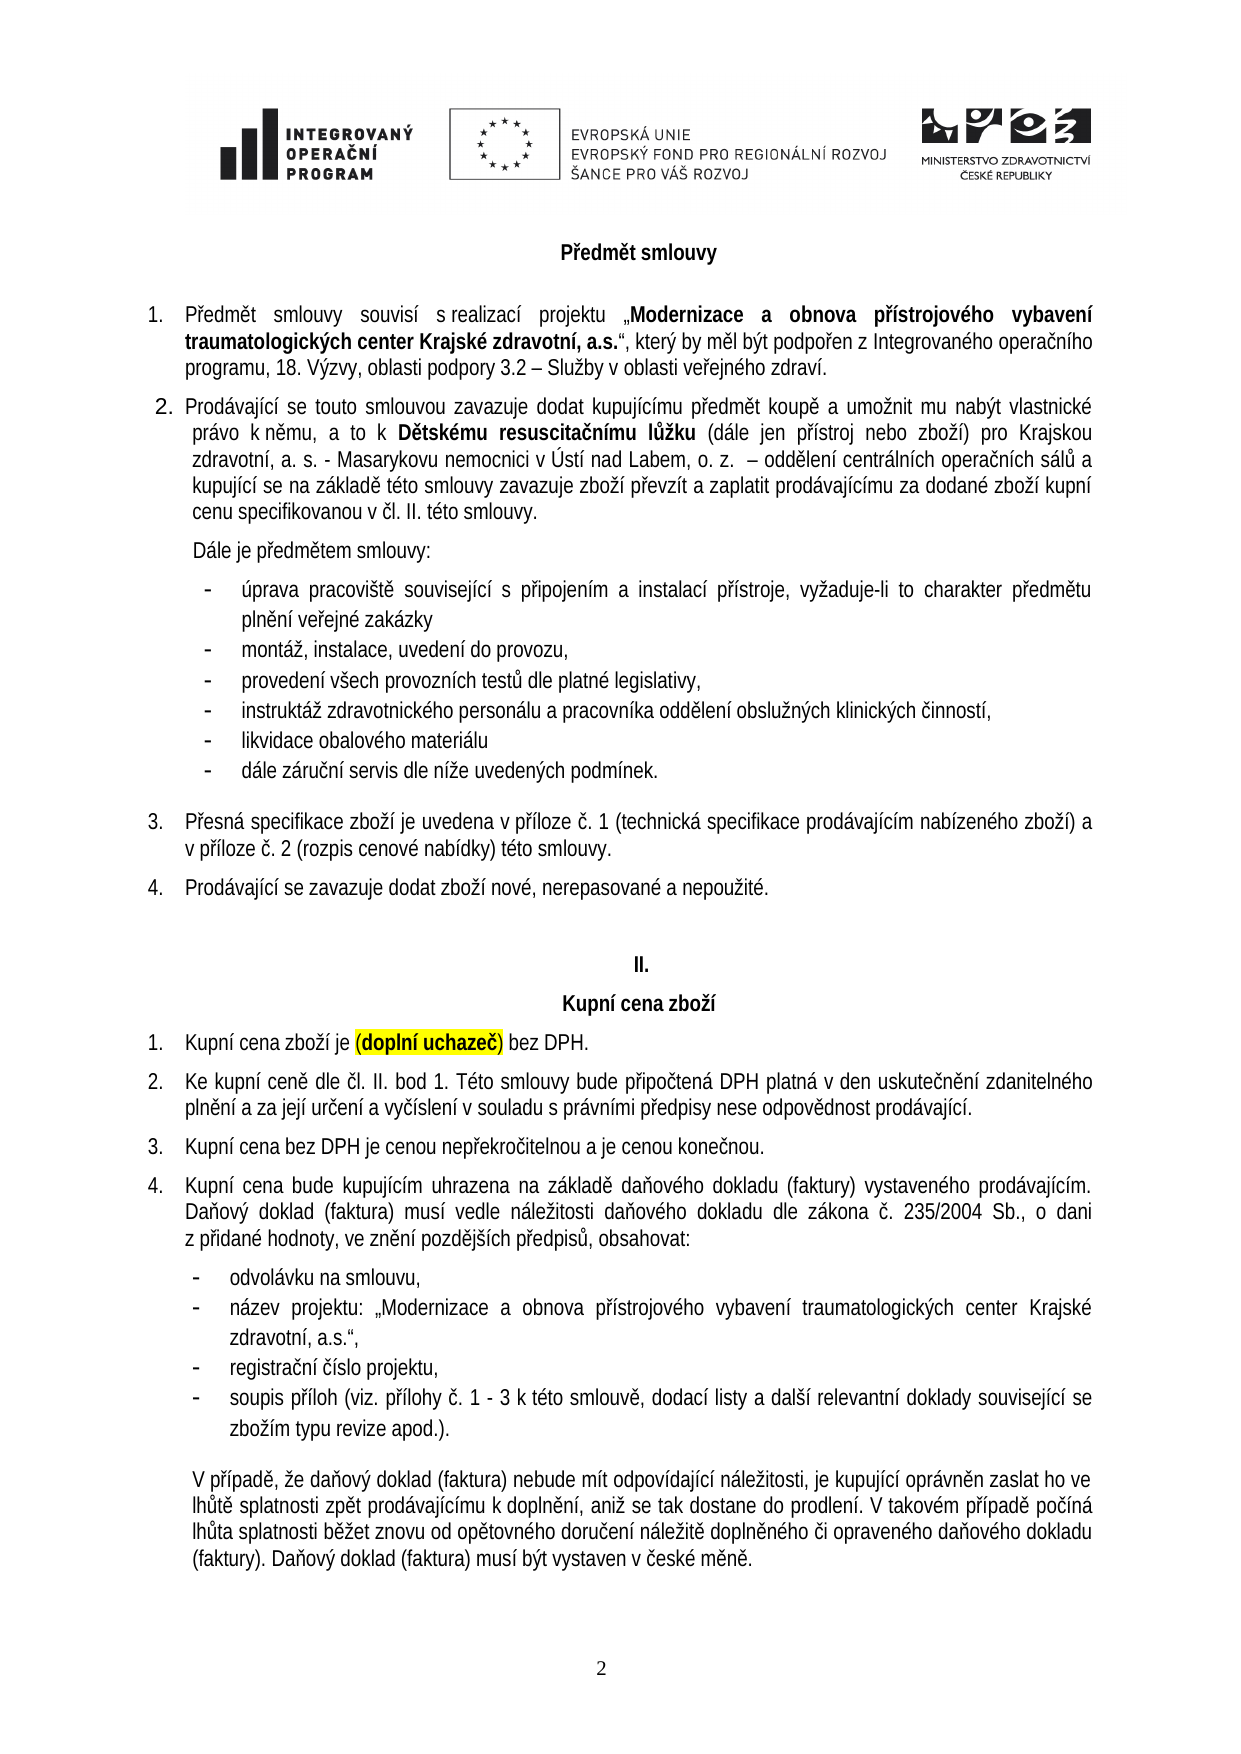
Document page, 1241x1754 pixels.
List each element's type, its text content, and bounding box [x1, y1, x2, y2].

list Předmět smlouvy souvisí s realizací projektu „Modernizace a obnova přístrojového vybavení traumatologických center Krajské zdravotní, a.s.“, který by měl být podpořen z Integrovaného operačního programu, 18. Výzvy, oblasti podpory 3.2 – Služby v oblasti veřejného zdraví. [148, 301, 1093, 380]
list Přesná specifikace zboží je uvedena v příloze č. 1 (technická specifikace prodávajícím nabízeného zboží) a v příloze č. 2 (rozpis cenové nabídky) této smlouvy. [148, 808, 1093, 861]
text II. [185, 951, 1093, 978]
text V případě, že daňový doklad (faktura) nebude mít odpovídající náležitosti, je kupující oprávněn zaslat ho ve lhůtě splatnosti zpět prodávajícímu k doplnění, aniž se tak dostane do prodlení. V takovém případě počíná lhůta splatnosti běžet znovu od opětovného doručení náležitě doplněného či opraveného daňového dokladu (faktury). Daňový doklad (faktura) musí být vystaven v české měně. [192, 1466, 1093, 1571]
list montáž, instalace, uvedení do provozu, [204, 636, 1093, 663]
list Kupní cena zboží je (doplní uchazeč) bez DPH. [503, 1029, 1093, 1055]
list Prodávající se touto smlouvou zavazuje dodat kupujícímu předmět koupě a umožnit mu nabýt vlastnické právo k němu, a to k Dětskému resuscitačnímu lůžku (dále jen přístroj nebo zboží) pro Krajskou zdravotní, a. s. - Masarykovu nemocnici v Ústí nad Labem, o. z. – oddělení centrálních operačních sálů a kupující se na základě této smlouvy zavazuje zboží převzít a zaplatit prodávajícímu za dodané zboží kupní cenu specifikovanou v čl. II. této smlouvy. [154, 393, 1093, 525]
list likvidace obalového materiálu [204, 727, 1093, 753]
list Kupní cena bez DPH je cenou nepřekročitelnou a je cenou konečnou. [148, 1133, 1093, 1159]
list provedení všech provozních testů dle platné legislativy, [204, 667, 1093, 693]
list dále záruční servis dle níže uvedených podmínek. [204, 757, 1093, 784]
list instruktáž zdravotnického personálu a pracovníka oddělení obslužných klinických činností, [204, 697, 1093, 723]
list registrační číslo projektu, [192, 1354, 1093, 1380]
list úprava pracoviště související s připojením a instalací přístroje, vyžaduje-li to charakter předmětu plnění veřejné zakázky [204, 576, 1093, 633]
list Ke kupní ceně dle čl. II. bod 1. Této smlouvy bude připočtená DPH platná v den uskutečnění zdanitelného plnění a za její určení a vyčíslení v souladu s právními předpisy nese odpovědnost prodávající. [148, 1068, 1093, 1121]
text Dále je předmětem smlouvy: [161, 537, 1093, 563]
subtitle Předmět smlouvy [185, 238, 1093, 265]
list Kupní cena bude kupujícím uhrazena na základě daňového dokladu (faktury) vystaveného prodávajícím. Daňový doklad (faktura) musí vedle náležitosti daňového dokladu dle zákona č. 235/2004 Sb., o dani z přidané hodnoty, ve znění pozdějších předpisů, obsahovat: [148, 1172, 1093, 1251]
list název projektu: „Modernizace a obnova přístrojového vybavení traumatologických center Krajské zdravotní, a.s.“, [192, 1294, 1093, 1350]
list odvolávku na smlouvu, [192, 1263, 1093, 1290]
subtitle Kupní cena zboží [185, 990, 1093, 1016]
list Kupní cena zboží je (doplní uchazeč) bez DPH. [148, 1029, 355, 1055]
list soupis příloh (viz. přílohy č. 1 - 3 k této smlouvě, dodací listy a další relevantní doklady související se zbožím typu revize apod.). [192, 1384, 1093, 1441]
picture [184, 73, 1127, 215]
list Prodávající se zavazuje dodat zboží nové, nerepasované a nepoužité. [148, 873, 1093, 900]
